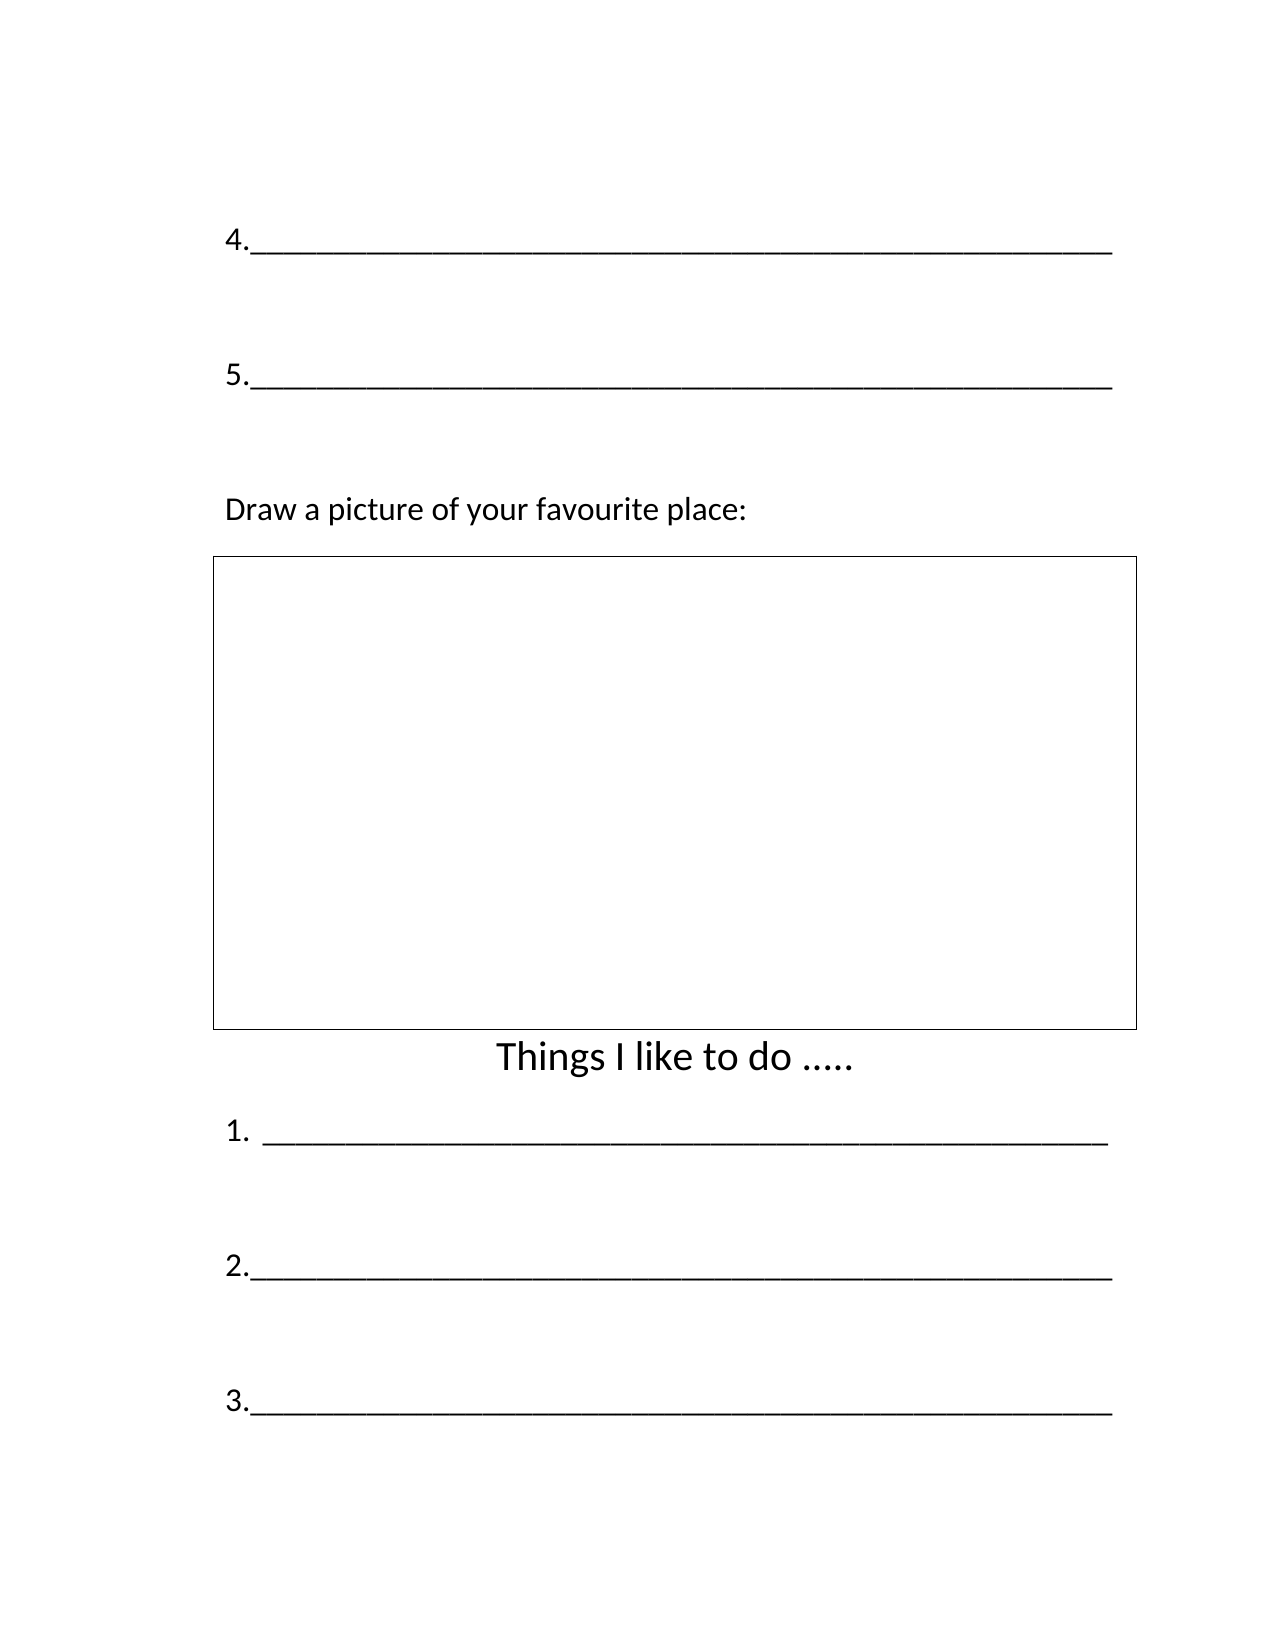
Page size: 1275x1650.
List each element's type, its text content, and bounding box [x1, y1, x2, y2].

table_header [214, 557, 1136, 1029]
text Things I like to do ..... [225, 1030, 1125, 1081]
text 3.____________________________________________________ [225, 1379, 1125, 1420]
text Draw a picture of your favourite place: [225, 488, 1125, 529]
text 4.____________________________________________________ [225, 218, 1125, 258]
list ___________________________________________________ [225, 1109, 1125, 1150]
text 5.____________________________________________________ [225, 353, 1125, 393]
text 2.____________________________________________________ [225, 1244, 1125, 1285]
